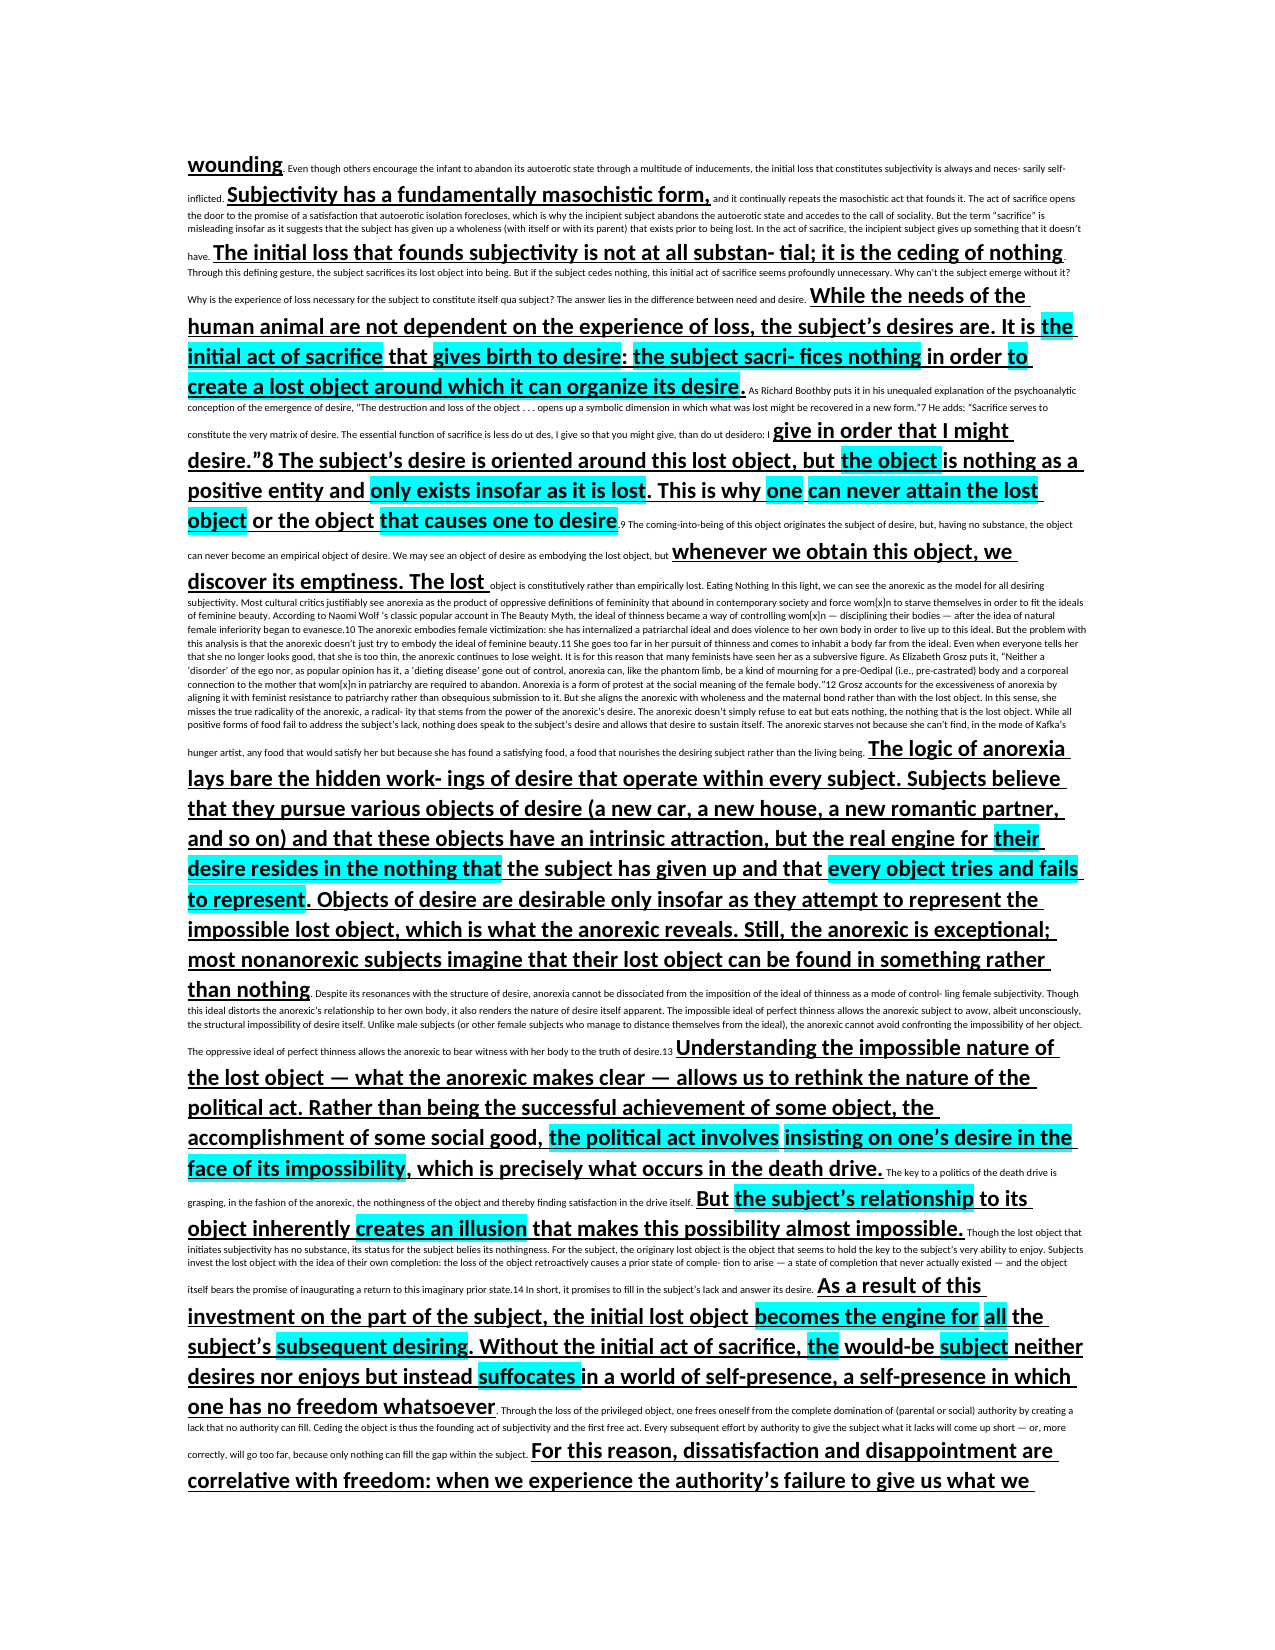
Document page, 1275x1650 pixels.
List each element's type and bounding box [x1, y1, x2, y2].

text [187, 150, 1087, 1494]
